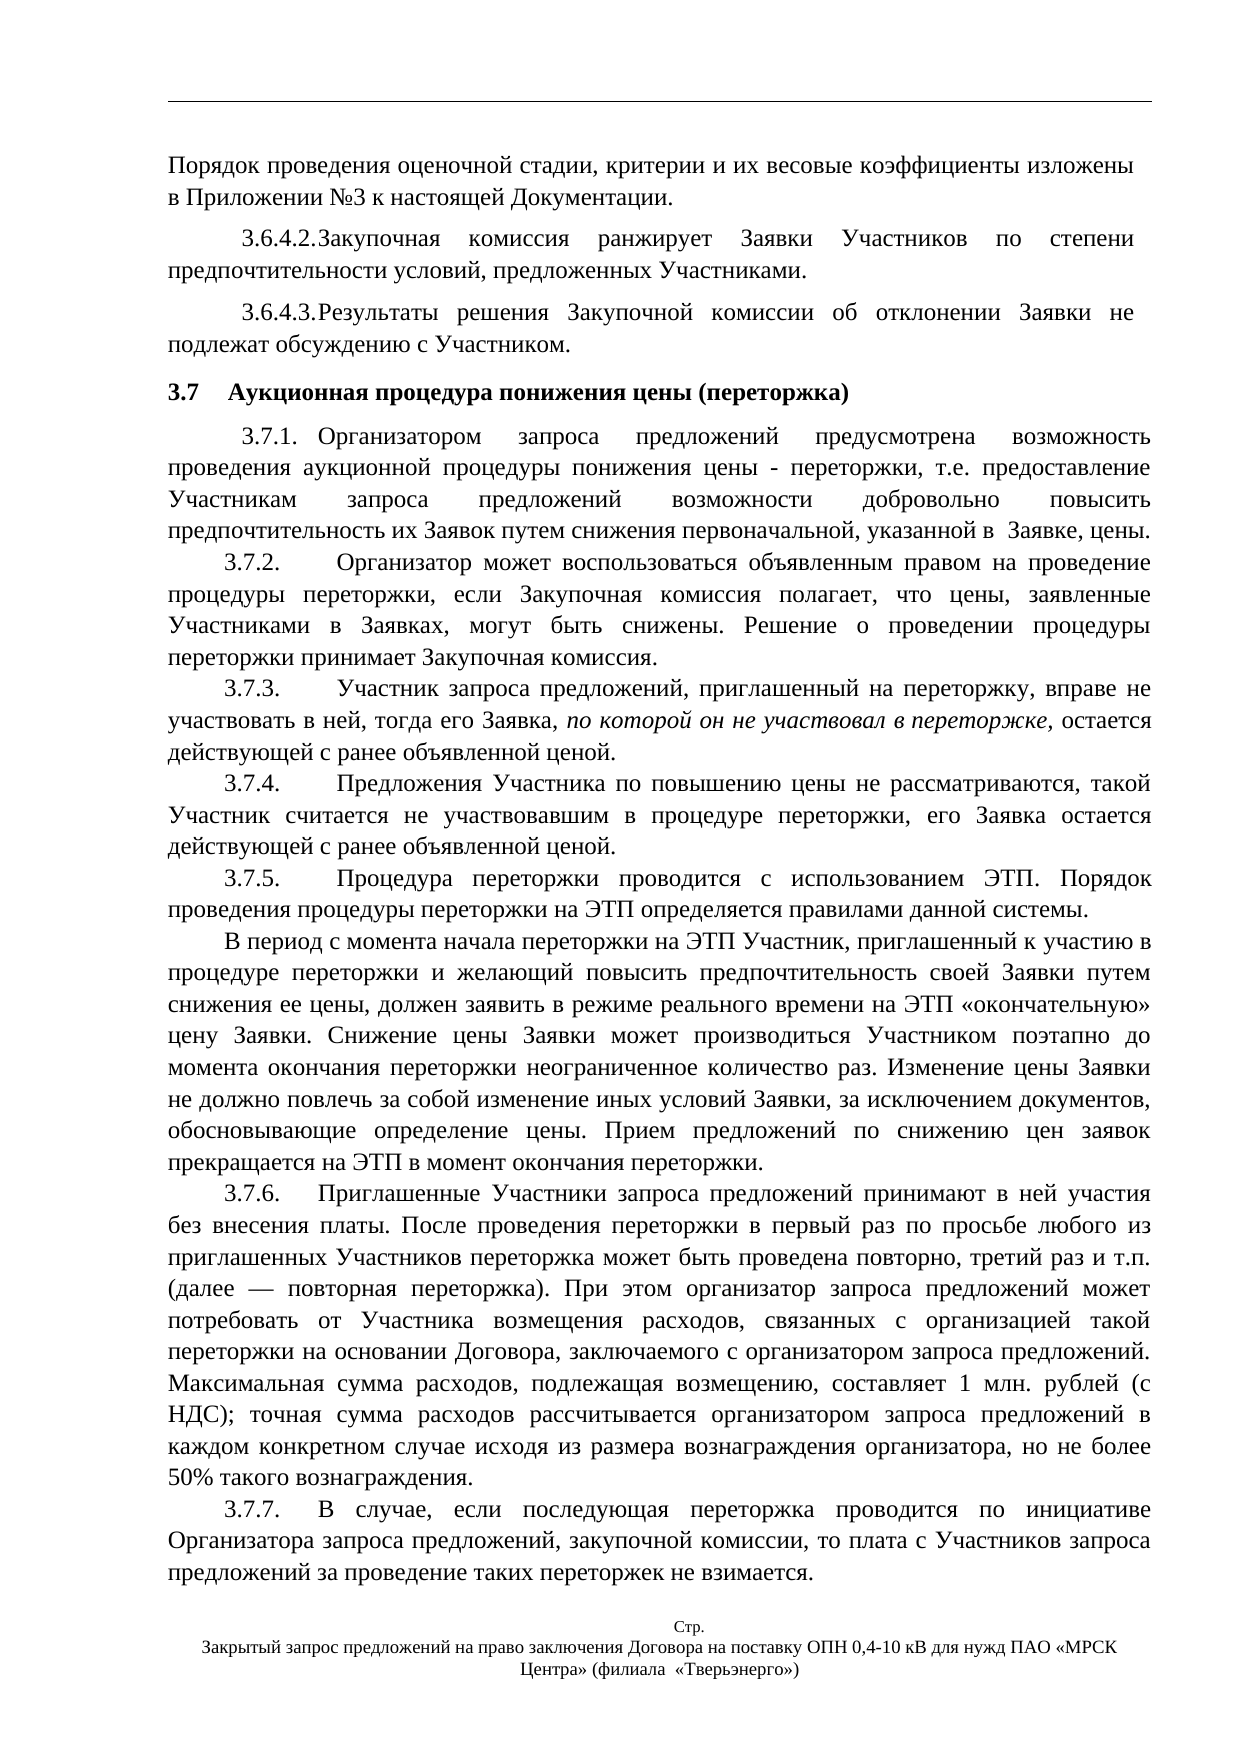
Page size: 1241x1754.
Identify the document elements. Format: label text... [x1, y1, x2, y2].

list Предложения Участника по повышению цены не рассматриваются, такой Участник считается не участвовавшим в процедуре переторжки, его Заявка остается действующей с ранее объявленной ценой. [168, 768, 1152, 860]
list В случае, если последующая переторжка проводится по инициативе Организатора запроса предложений, закупочной комиссии, то плата с Участников запроса предложений за проведение таких переторжек не взимается. [168, 1494, 1152, 1586]
list Результаты решения Закупочной комиссии об отклонении Заявки не подлежат обсуждению с Участником. [168, 297, 1135, 357]
list Организатор может воспользоваться объявленным правом на проведение процедуры переторжки, если Закупочная комиссия полагает, что цены, заявленные Участниками в Заявках, могут быть снижены. Решение о проведении процедуры переторжки принимает Закупочная комиссия. [168, 547, 1152, 671]
list Закупочная комиссия ранжирует Заявки Участников по степени предпочтительности условий, предложенных Участниками. [168, 223, 1135, 284]
list Приглашенные Участники запроса предложений принимают в ней участия без внесения платы. После проведения переторжки в первый раз по просьбе любого из приглашенных Участников переторжка может быть проведена повторно, третий раз и т.п. (далее — повторная переторжка). При этом организатор запроса предложений может потребовать от Участника возмещения расходов, связанных с организацией такой переторжки на основании Договора, заключаемого с организатором запроса предложений. Максимальная сумма расходов, подлежащая возмещению, составляет 1 млн. рублей (с НДС); точная сумма расходов рассчитывается организатором запроса предложений в каждом конкретном случае исходя из размера вознаграждения организатора, но не более 50% такого вознаграждения. [168, 1178, 1152, 1491]
text В период с момента начала переторжки на ЭТП Участник, приглашенный к участию в процедуре переторжки и желающий повысить предпочтительность своей Заявки путем снижения ее цены, должен заявить в режиме реального времени на ЭТП «окончательную» цену Заявки. Снижение цены Заявки может производиться Участником поэтапно до момента окончания переторжки неограниченное количество раз. Изменение цены Заявки не должно повлечь за собой изменение иных условий Заявки, за исключением документов, обосновывающие определение цены. Прием предложений по снижению цен заявок прекращается на ЭТП в момент окончания переторжки. [168, 926, 1152, 1176]
subtitle Аукционная процедура понижения цены (переторжка) [168, 377, 1152, 406]
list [168, 150, 1135, 210]
list Организатором запроса предложений предусмотрена возможность проведения аукционной процедуры понижения цены - переторжки, т.е. предоставление Участникам запроса предложений возможности добровольно повысить предпочтительность их Заявок путем снижения первоначальной, указанной в Заявке, цены. [168, 421, 1152, 544]
list Участник запроса предложений, приглашенный на переторжку, вправе не участвовать в ней, тогда его Заявка, по которой он не участвовал в переторжке, остается действующей с ранее объявленной ценой. [168, 673, 1152, 765]
list Процедура переторжки проводится с использованием ЭТП. Порядок проведения процедуры переторжки на ЭТП определяется правилами данной системы. [168, 863, 1152, 923]
